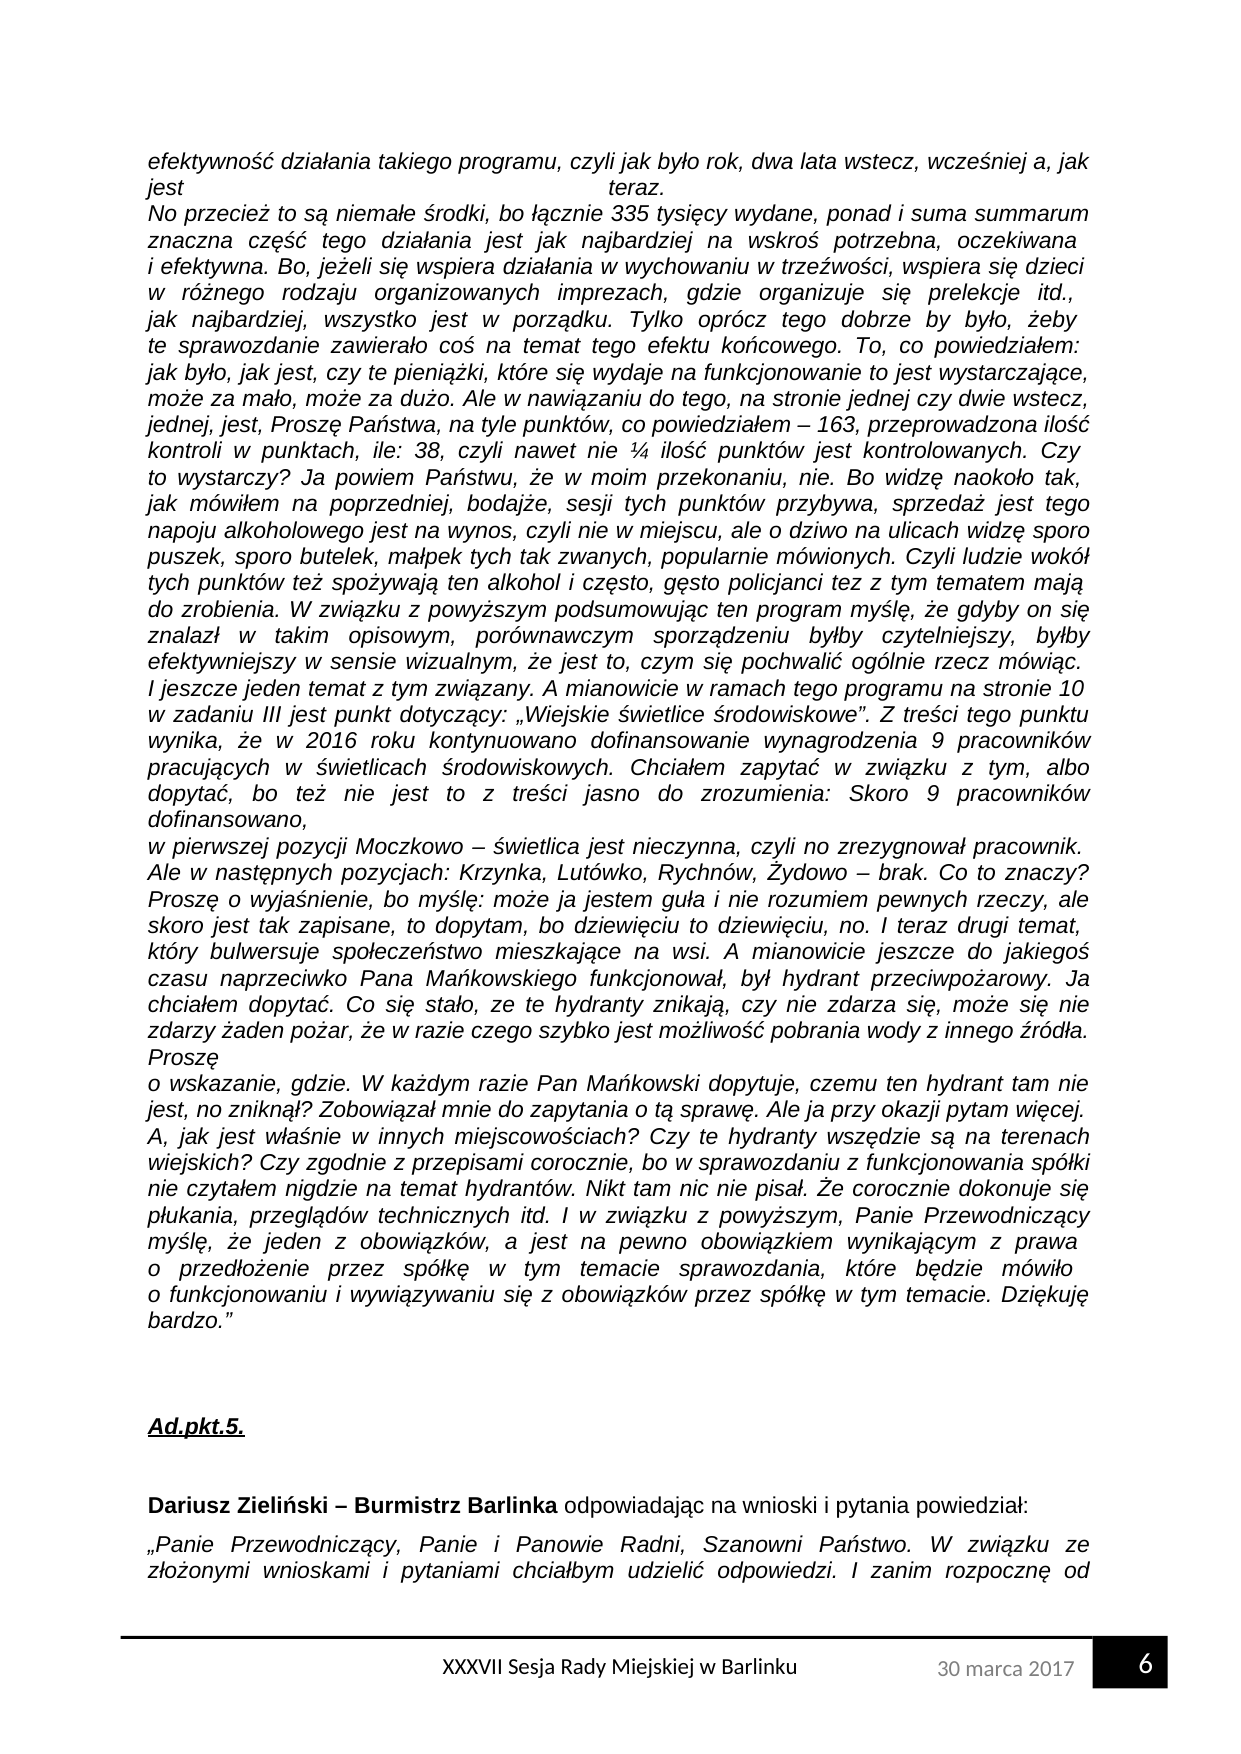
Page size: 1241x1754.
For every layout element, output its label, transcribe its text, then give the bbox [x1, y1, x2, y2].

text Ad.pkt.5. [148, 1413, 1093, 1439]
text Dariusz Zieliński – Burmistrz Barlinka odpowiadając na wnioski i pytania powiedział: [148, 1492, 1093, 1518]
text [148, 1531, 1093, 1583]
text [148, 148, 1093, 1333]
